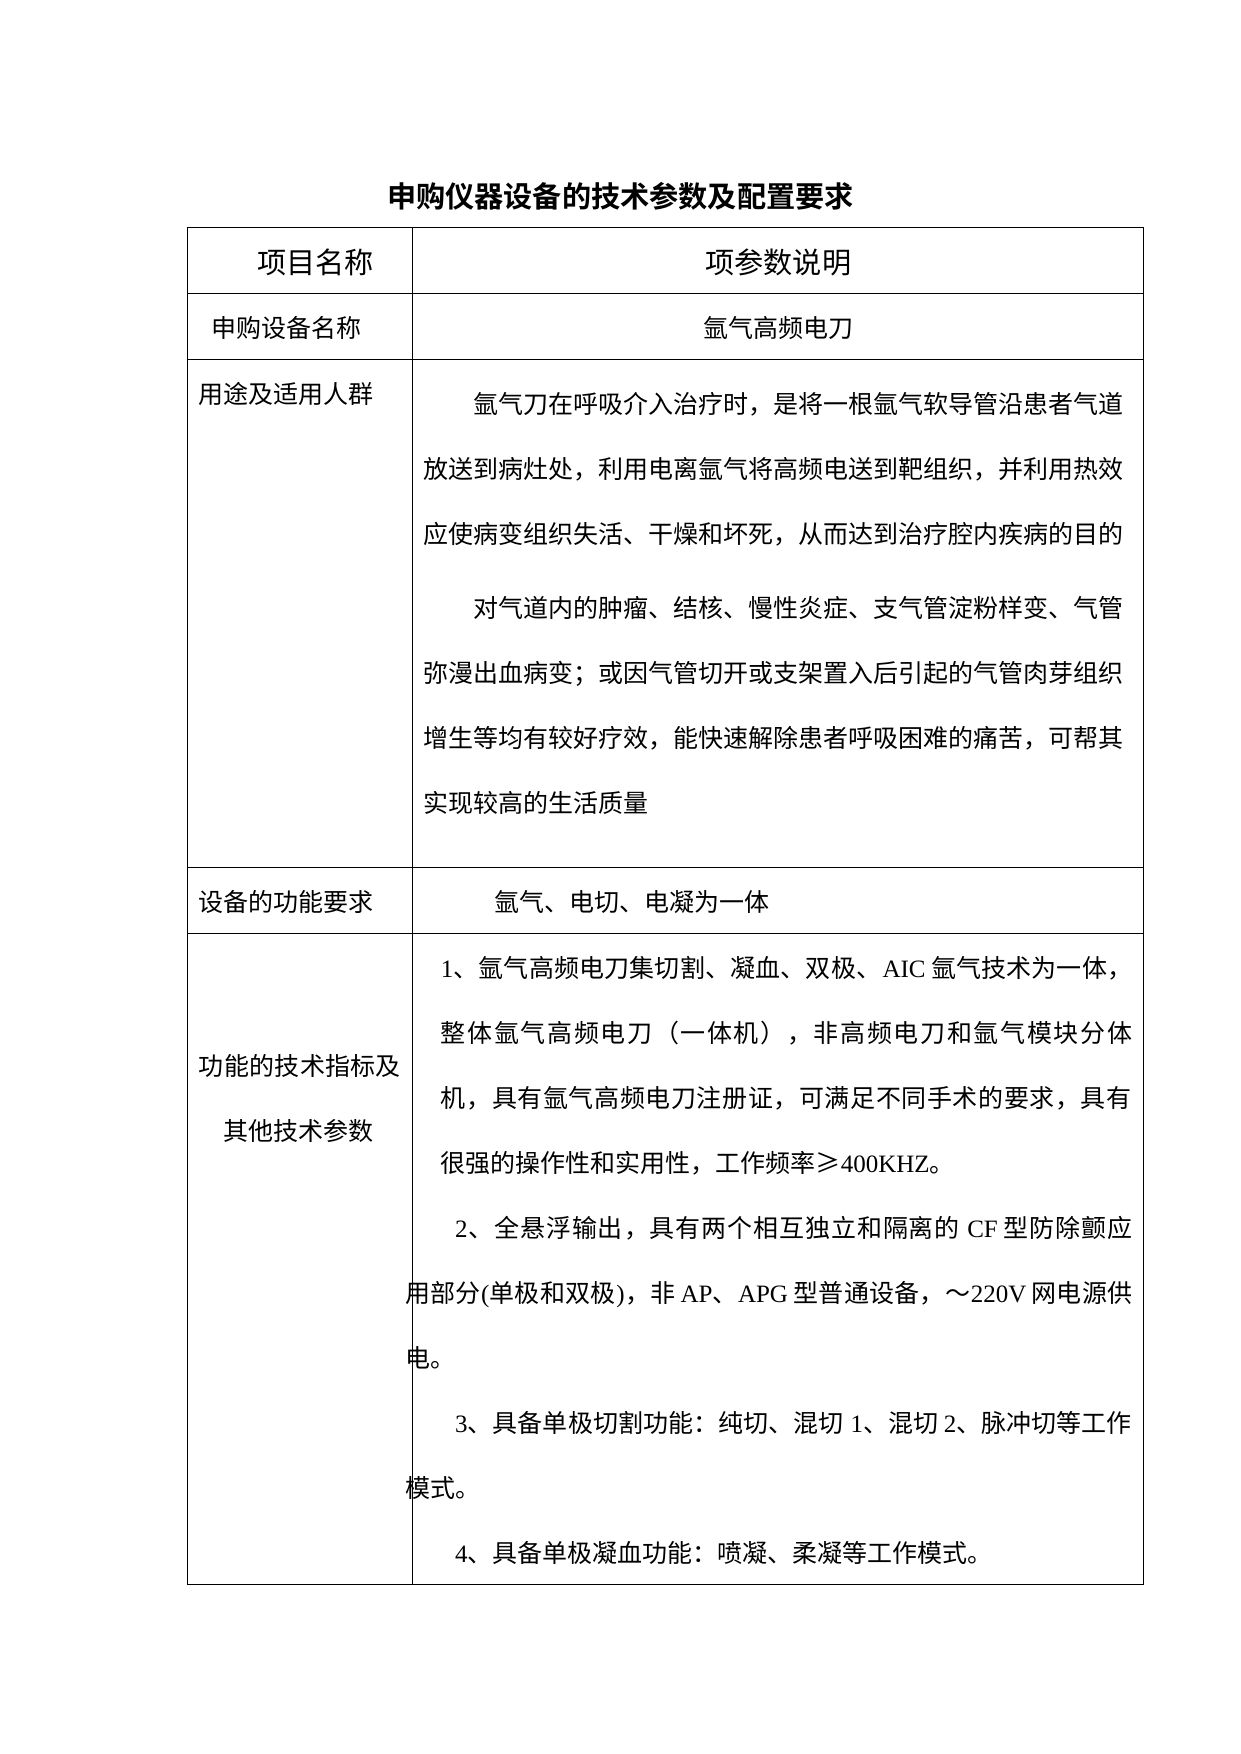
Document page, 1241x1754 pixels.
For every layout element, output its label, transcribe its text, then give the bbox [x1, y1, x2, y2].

table_cell 功能的技术指标及其他技术参数 [188, 934, 412, 1584]
table_header 项参数说明 [413, 228, 1143, 293]
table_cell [413, 934, 1143, 1584]
table_cell 氩气刀在呼吸介入治疗时，是将一根氩气软导管沿患者气道放送到病灶处，利用电离氩气将高频电送到靶组织，并利用热效应使病变组织失活、干燥和坏死，从而达到治疗腔内疾病的目的 对气道内的肿瘤、结核、慢性炎症、支气管淀粉样变、气管弥漫出血病变；或因气管切开或支架置入后引起的气管肉芽组织增生等均有较好疗效，能快速解除患者呼吸困难的痛苦，可帮其实现较高的生活质量 [413, 360, 1143, 867]
table_header 项目名称 [188, 228, 412, 293]
table_cell 设备的功能要求 [188, 868, 412, 933]
text 申购仪器设备的技术参数及配置要求 [187, 162, 1053, 227]
table_cell 用途及适用人群 [188, 360, 412, 867]
table_cell 申购设备名称 [188, 294, 412, 359]
table_cell 氩气高频电刀 [413, 294, 1143, 359]
table_cell 氩气、电切、电凝为一体 [413, 868, 1143, 933]
